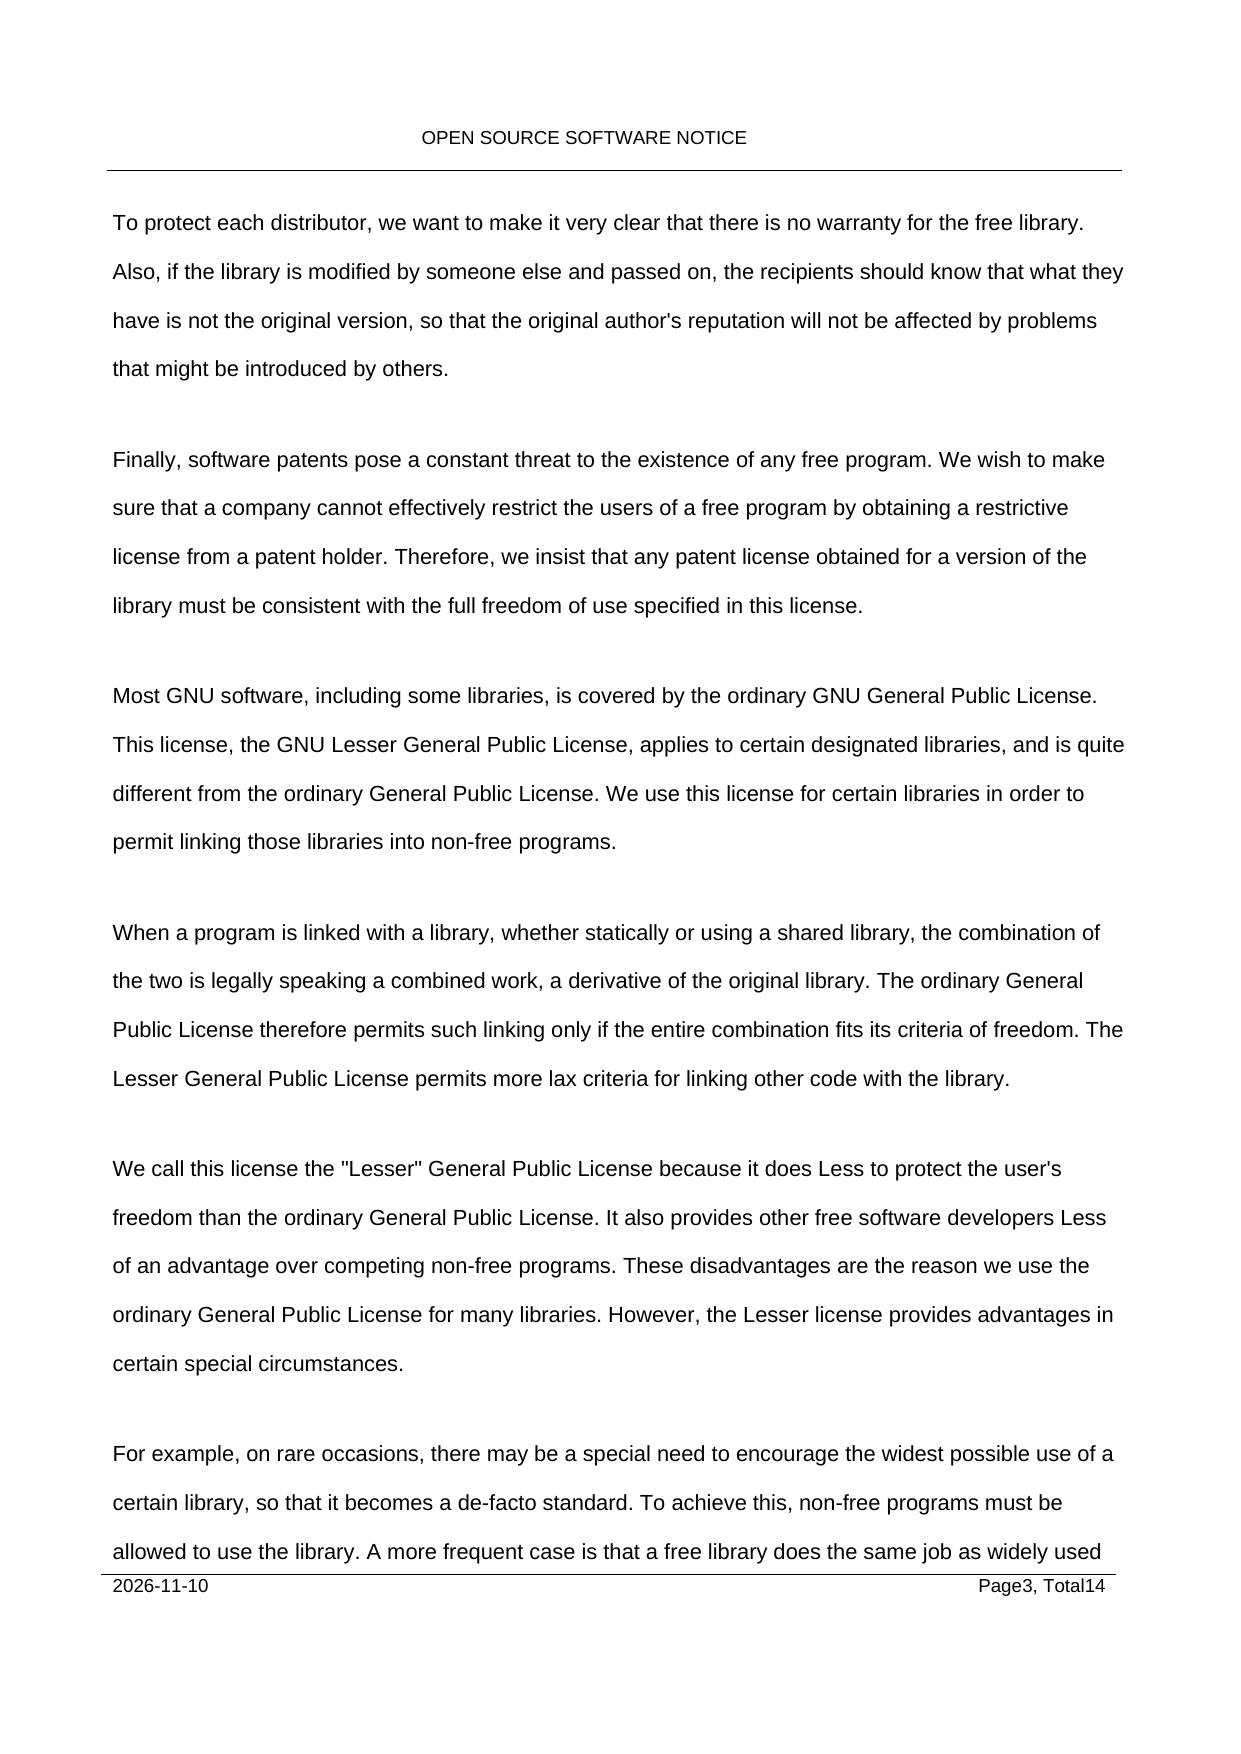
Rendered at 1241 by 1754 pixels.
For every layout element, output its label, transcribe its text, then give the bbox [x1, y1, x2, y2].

text Finally, software patents pose a constant threat to the existence of any free program. We wish to make sure that a company cannot effectively restrict the users of a free program by obtaining a restrictive license from a patent holder. Therefore, we insist that any patent license obtained for a version of the library must be consistent with the full freedom of use specified in this license. [112, 443, 1128, 622]
text We call this license the "Lesser" General Public License because it does Less to protect the user's freedom than the ordinary General Public License. It also provides other free software developers Less of an advantage over competing non-free programs. These disadvantages are the reason we use the ordinary General Public License for many libraries. However, the Lesser license provides advantages in certain special circumstances. [112, 1152, 1128, 1380]
text Most GNU software, including some libraries, is covered by the ordinary GNU General Public License. This license, the GNU Lesser General Public License, applies to certain designated libraries, and is quite different from the ordinary General Public License. We use this license for certain libraries in order to permit linking those libraries into non-free programs. [112, 679, 1128, 858]
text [112, 1437, 1128, 1567]
text To protect each distributor, we want to make it very clear that there is no warranty for the free library. Also, if the library is modified by someone else and passed on, the recipients should know that what they have is not the original version, so that the original author's reputation will not be affected by problems that might be introduced by others. [112, 206, 1128, 385]
text When a program is linked with a library, whether statically or using a shared library, the combination of the two is legally speaking a combined work, a derivative of the original library. The ordinary General Public License therefore permits such linking only if the entire combination fits its criteria of freedom. The Lesser General Public License permits more lax criteria for linking other code with the library. [112, 916, 1128, 1094]
